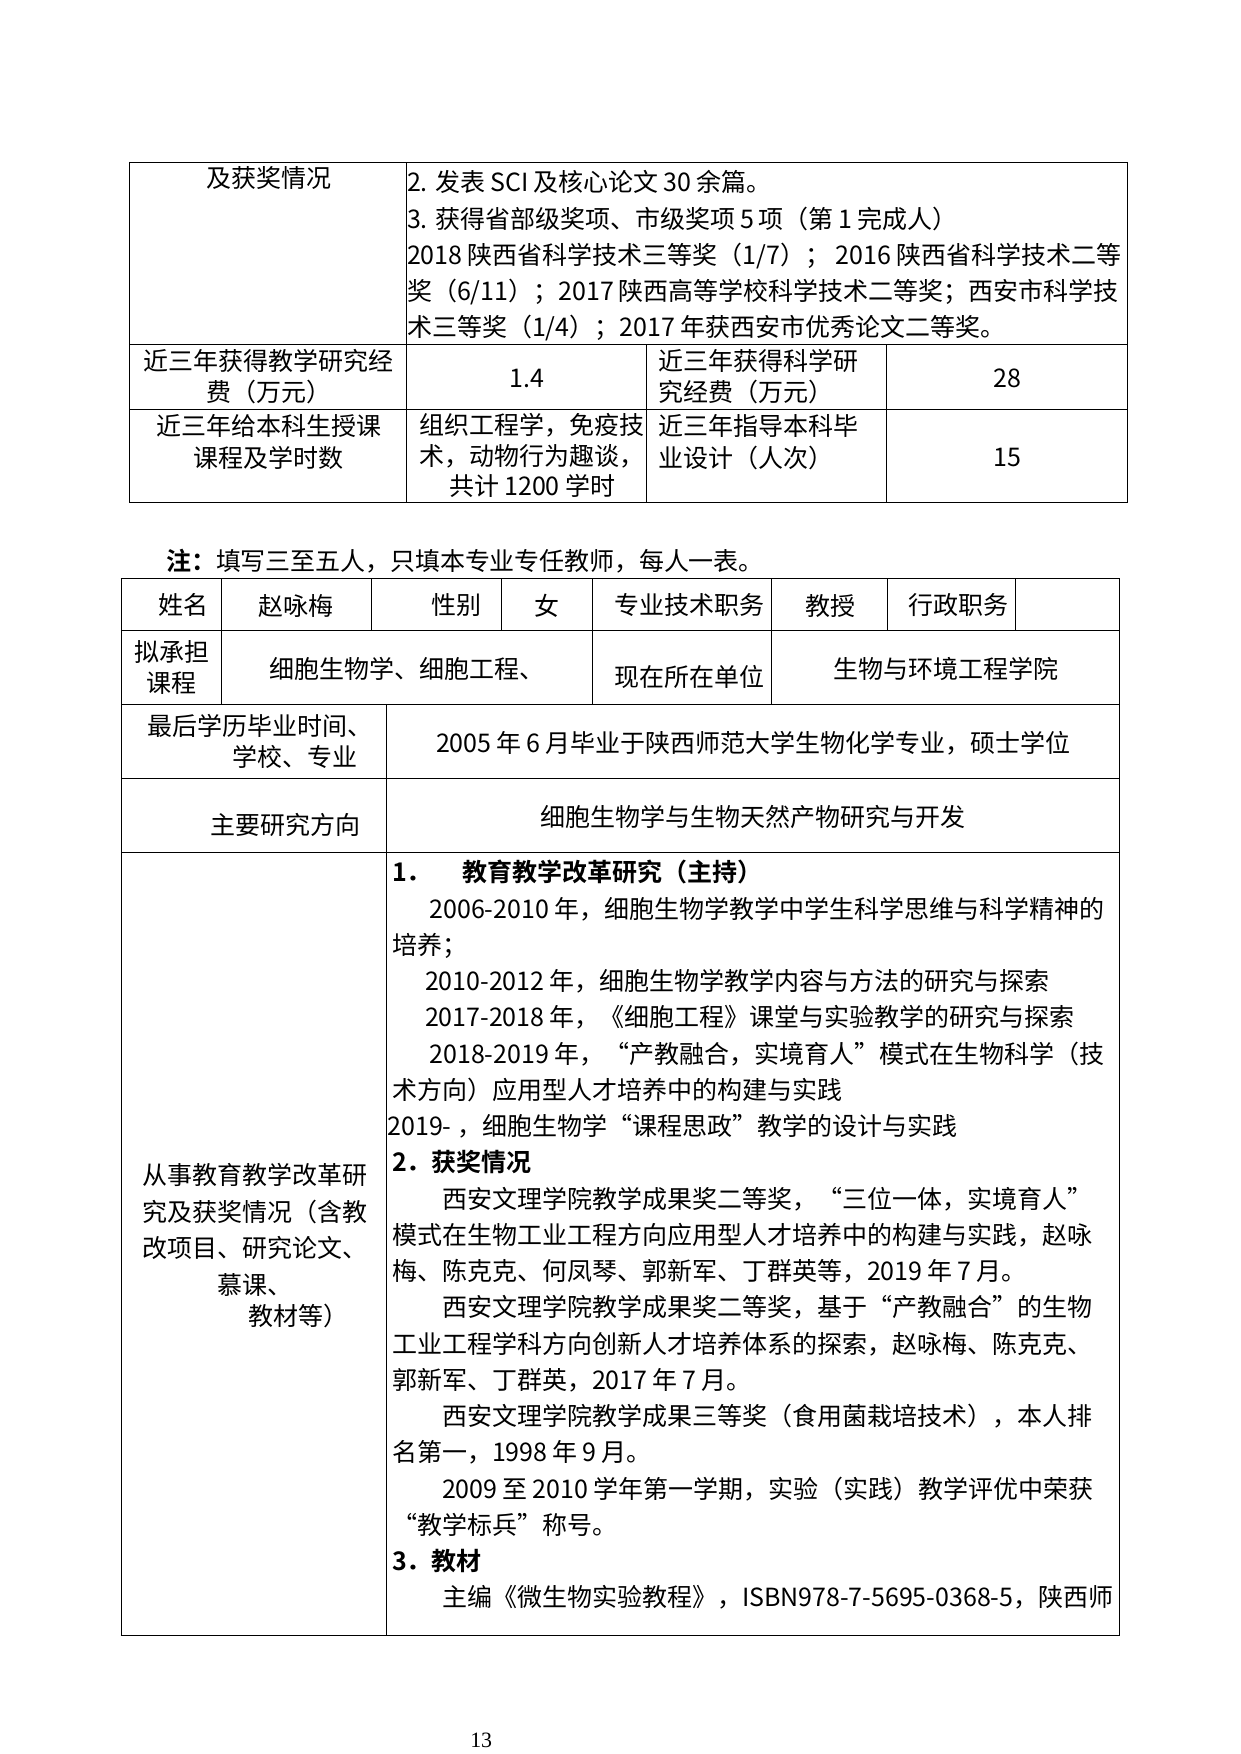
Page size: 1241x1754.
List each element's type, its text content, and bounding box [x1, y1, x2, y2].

table_cell 拟承担 课程 [122, 631, 221, 704]
table_cell 从事科学研究 及获奖情况 [130, 163, 406, 344]
table_header [1016, 579, 1119, 630]
table_cell 2005年6月毕业于陕西师范大学生物化学专业，硕士学位 [387, 705, 1119, 778]
table_cell 生物与环境工程学院 [772, 631, 1119, 704]
table_header 行政职务 [888, 579, 1015, 630]
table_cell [407, 163, 1127, 344]
table_cell 近三年指导本科毕 业设计（人次） [647, 410, 886, 502]
text 注：填写三至五人，只填本专业专任教师，每人一表。 [166, 541, 1122, 578]
table_cell 1.4 [407, 345, 646, 409]
table_cell 细胞生物学与生物天然产物研究与开发 [387, 779, 1119, 852]
table_cell 近三年获得科学研 究经费（万元） [647, 345, 886, 409]
table_cell 最后学历毕业时间、 学校、专业 [122, 705, 386, 778]
table_header 姓名 [122, 579, 221, 630]
table_cell 15 [887, 410, 1127, 502]
table_header 专业技术职务 [593, 579, 771, 630]
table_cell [387, 853, 1119, 1635]
table_cell 主要研究方向 [122, 779, 386, 852]
table_header 性别 [372, 579, 501, 630]
table_cell 近三年获得教学研究经 费（万元） [130, 345, 406, 409]
table_cell 现在所在单位 [593, 631, 771, 704]
table_header 教授 [772, 579, 887, 630]
table_header 女 [502, 579, 592, 630]
table_cell 28 [887, 345, 1127, 409]
table_cell 组织工程学，免疫技术，动物行为趣谈，共计1200学时 [407, 410, 646, 502]
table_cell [122, 853, 386, 1635]
table_cell 细胞生物学、细胞工程、 [222, 631, 592, 704]
table_header 赵咏梅 [222, 579, 371, 630]
table_cell 近三年给本科生授课 课程及学时数 [130, 410, 406, 502]
